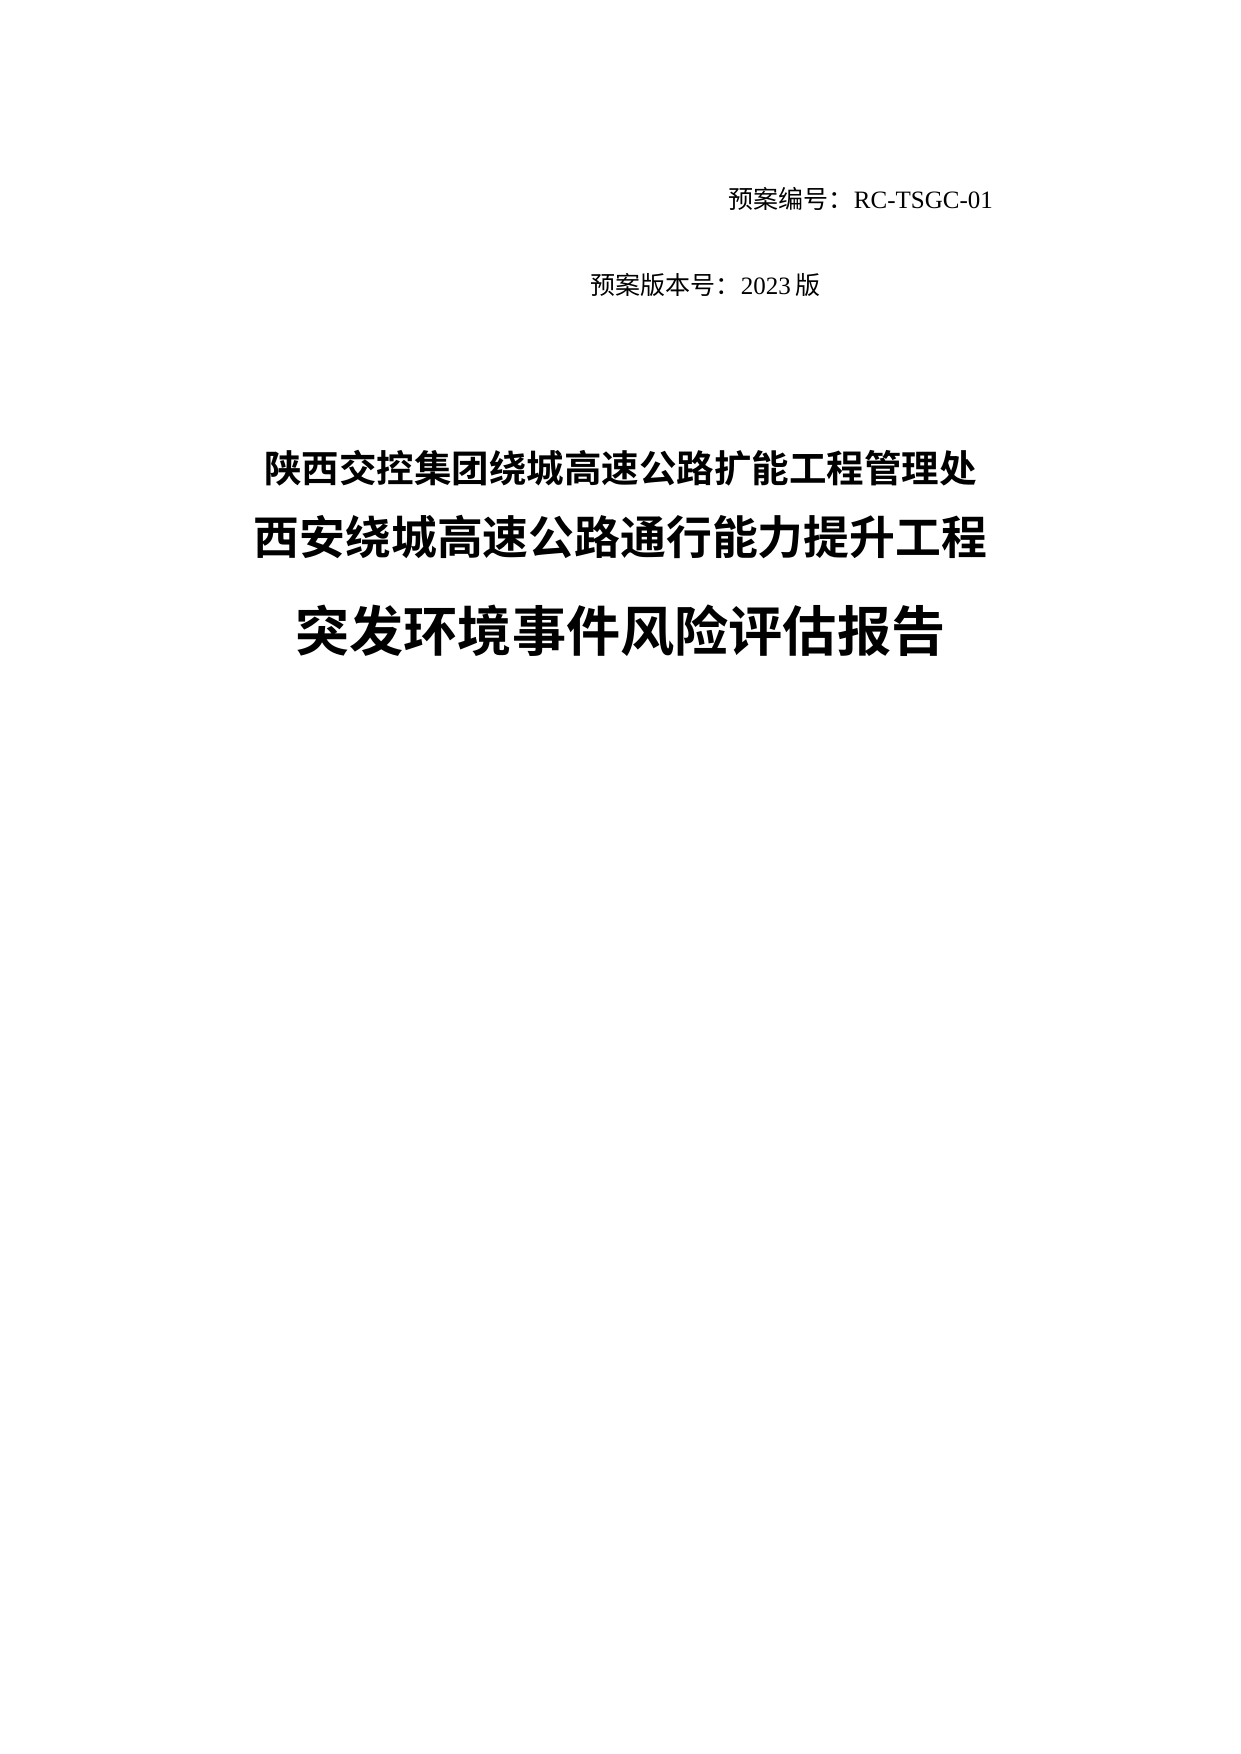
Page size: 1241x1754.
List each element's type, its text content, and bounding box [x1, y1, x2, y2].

text 突发环境事件风险评估报告 [148, 577, 1092, 679]
text 西安绕城高速公路通行能力提升工程 [148, 501, 1092, 568]
text 预案版本号：2023版 [148, 250, 993, 318]
text 陕西交控集团绕城高速公路扩能工程管理处 [148, 433, 1092, 501]
text 预案编号：RC-TSGC-01 [148, 164, 992, 232]
